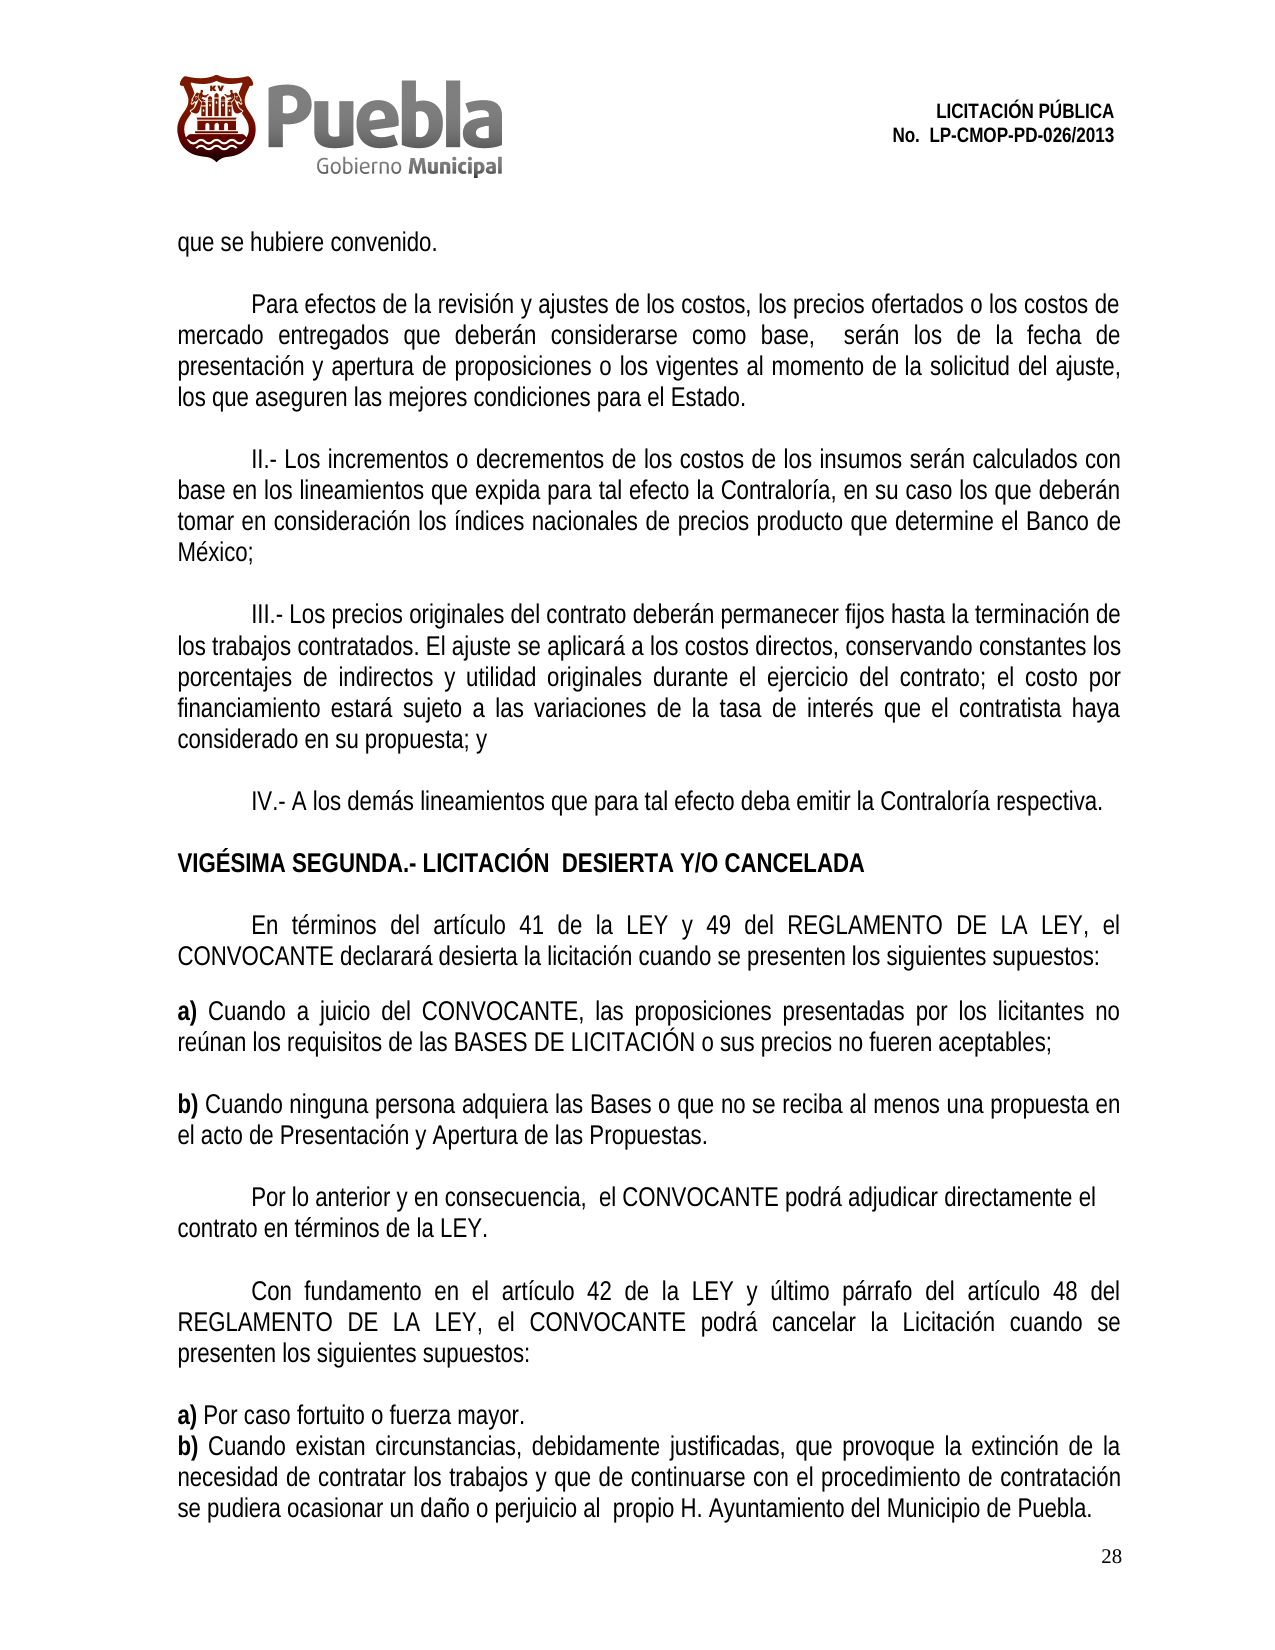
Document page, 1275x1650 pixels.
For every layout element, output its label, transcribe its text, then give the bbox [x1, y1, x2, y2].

picture [177, 75, 502, 178]
text a) Por caso fortuito o fuerza mayor. [177, 1399, 1122, 1430]
text II.- Los incrementos o decrementos de los costos de los insumos serán calculados con base en los lineamientos que expida para tal efecto la Contraloría, en su caso los que deberán tomar en consideración los índices nacionales de precios producto que determine el Banco de México; [177, 443, 1122, 568]
text En términos del artículo 41 de la LEY y 49 del REGLAMENTO DE LA LEY, el CONVOCANTE declarará desierta la licitación cuando se presenten los siguientes supuestos: [177, 909, 1122, 971]
text a) Cuando a juicio del CONVOCANTE, las proposiciones presentadas por los licitantes no reúnan los requisitos de las BASES DE LICITACIÓN o sus precios no fueren aceptables; [177, 995, 1122, 1057]
text III.- Los precios originales del contrato deberán permanecer fijos hasta la terminación de los trabajos contratados. El ajuste se aplicará a los costos directos, conservando constantes los porcentajes de indirectos y utilidad originales durante el ejercicio del contrato; el costo por financiamiento estará sujeto a las variaciones de la tasa de interés que el contratista haya considerado en su propuesta; y [177, 599, 1122, 754]
text Para efectos de la revisión y ajustes de los costos, los precios ofertados o los costos de mercado entregados que deberán considerarse como base, serán los de la fecha de presentación y apertura de proposiciones o los vigentes al momento de la solicitud del ajuste, los que aseguren las mejores condiciones para el Estado. [177, 288, 1122, 412]
text b) Cuando existan circunstancias, debidamente justificadas, que provoque la extinción de la necesidad de contratar los trabajos y que de continuarse con el procedimiento de contratación se pudiera ocasionar un daño o perjuicio al propio H. Ayuntamiento del Municipio de Puebla. [177, 1430, 1122, 1523]
text Por lo anterior y en consecuencia, el CONVOCANTE podrá adjudicar directamente el contrato en términos de la LEY. [177, 1181, 1122, 1243]
text IV.- A los demás lineamientos que para tal efecto deba emitir la Contraloría respectiva. [177, 785, 1122, 816]
text VIGÉSIMA SEGUNDA.- LICITACIÓN DESIERTA Y/O CANCELADA [177, 847, 1122, 878]
text b) Cuando ninguna persona adquiera las Bases o que no se reciba al menos una propuesta en el acto de Presentación y Apertura de las Propuestas. [177, 1088, 1122, 1150]
text Con fundamento en el artículo 42 de la LEY y último párrafo del artículo 48 del REGLAMENTO DE LA LEY, el CONVOCANTE podrá cancelar la Licitación cuando se presenten los siguientes supuestos: [177, 1274, 1122, 1368]
